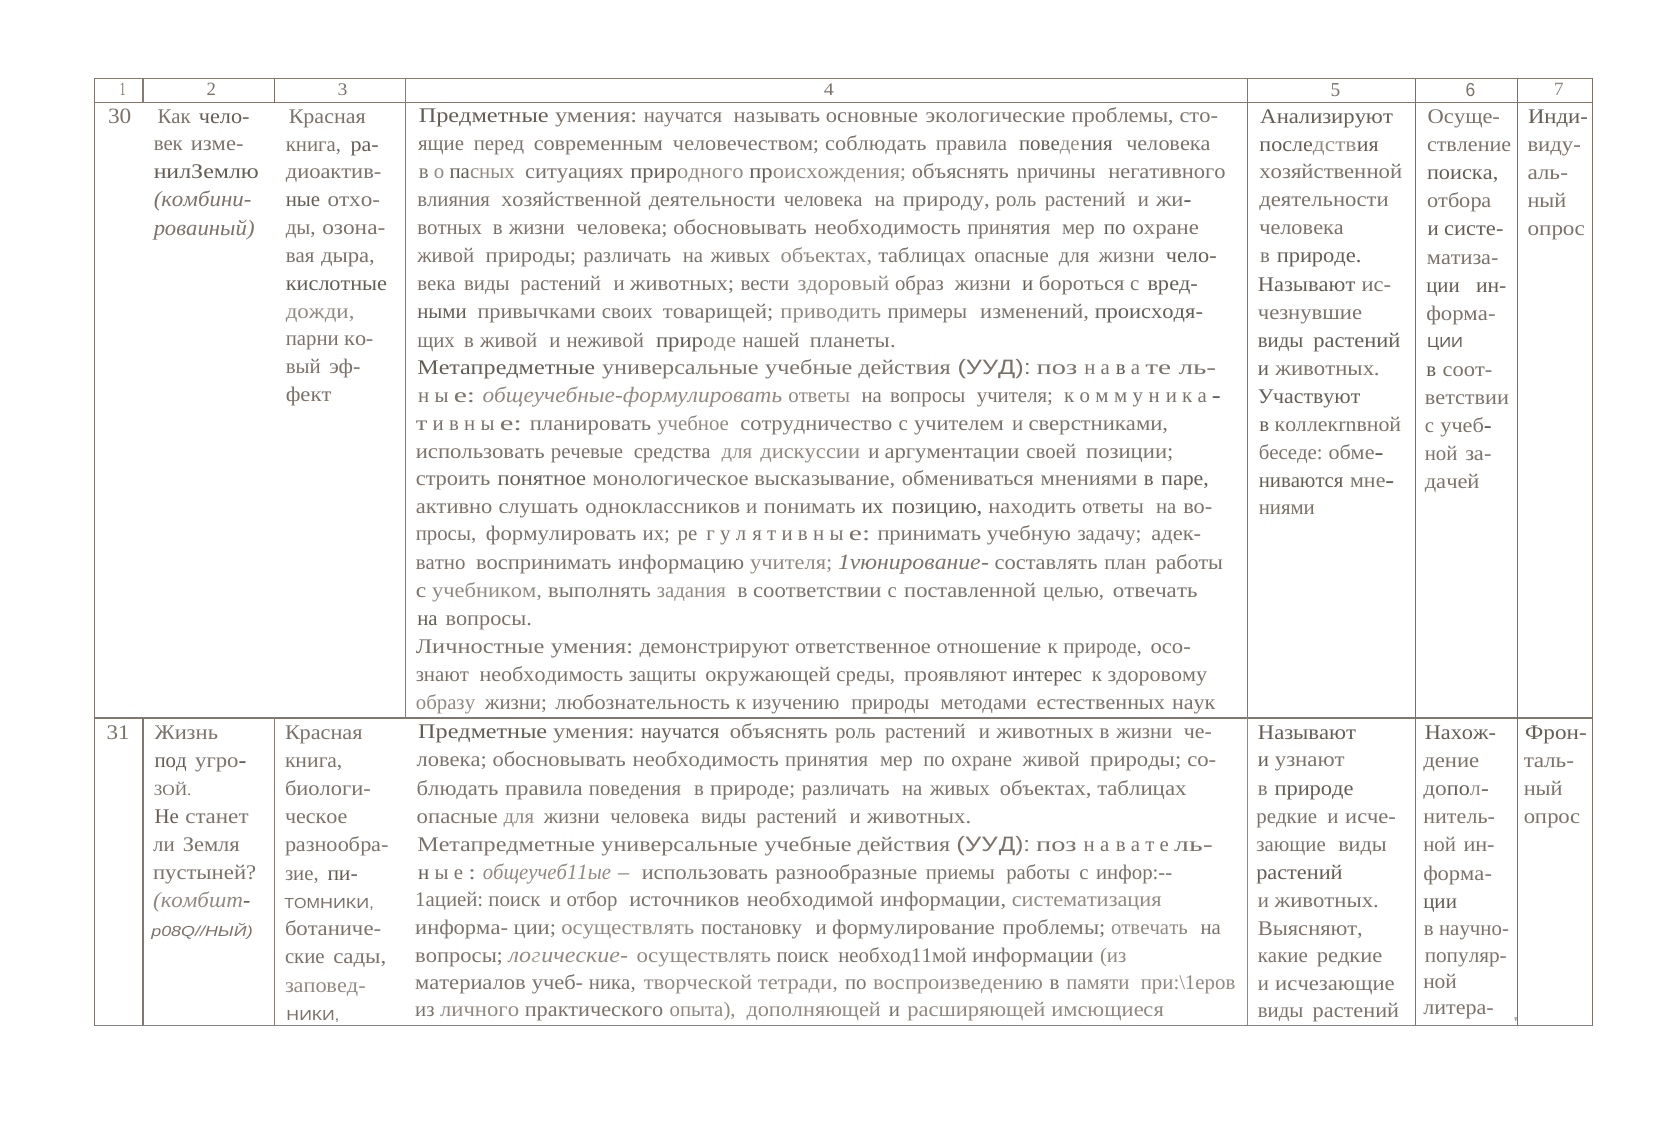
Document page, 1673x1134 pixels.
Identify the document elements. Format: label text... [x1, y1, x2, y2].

text ' [83, 1013, 1518, 1032]
